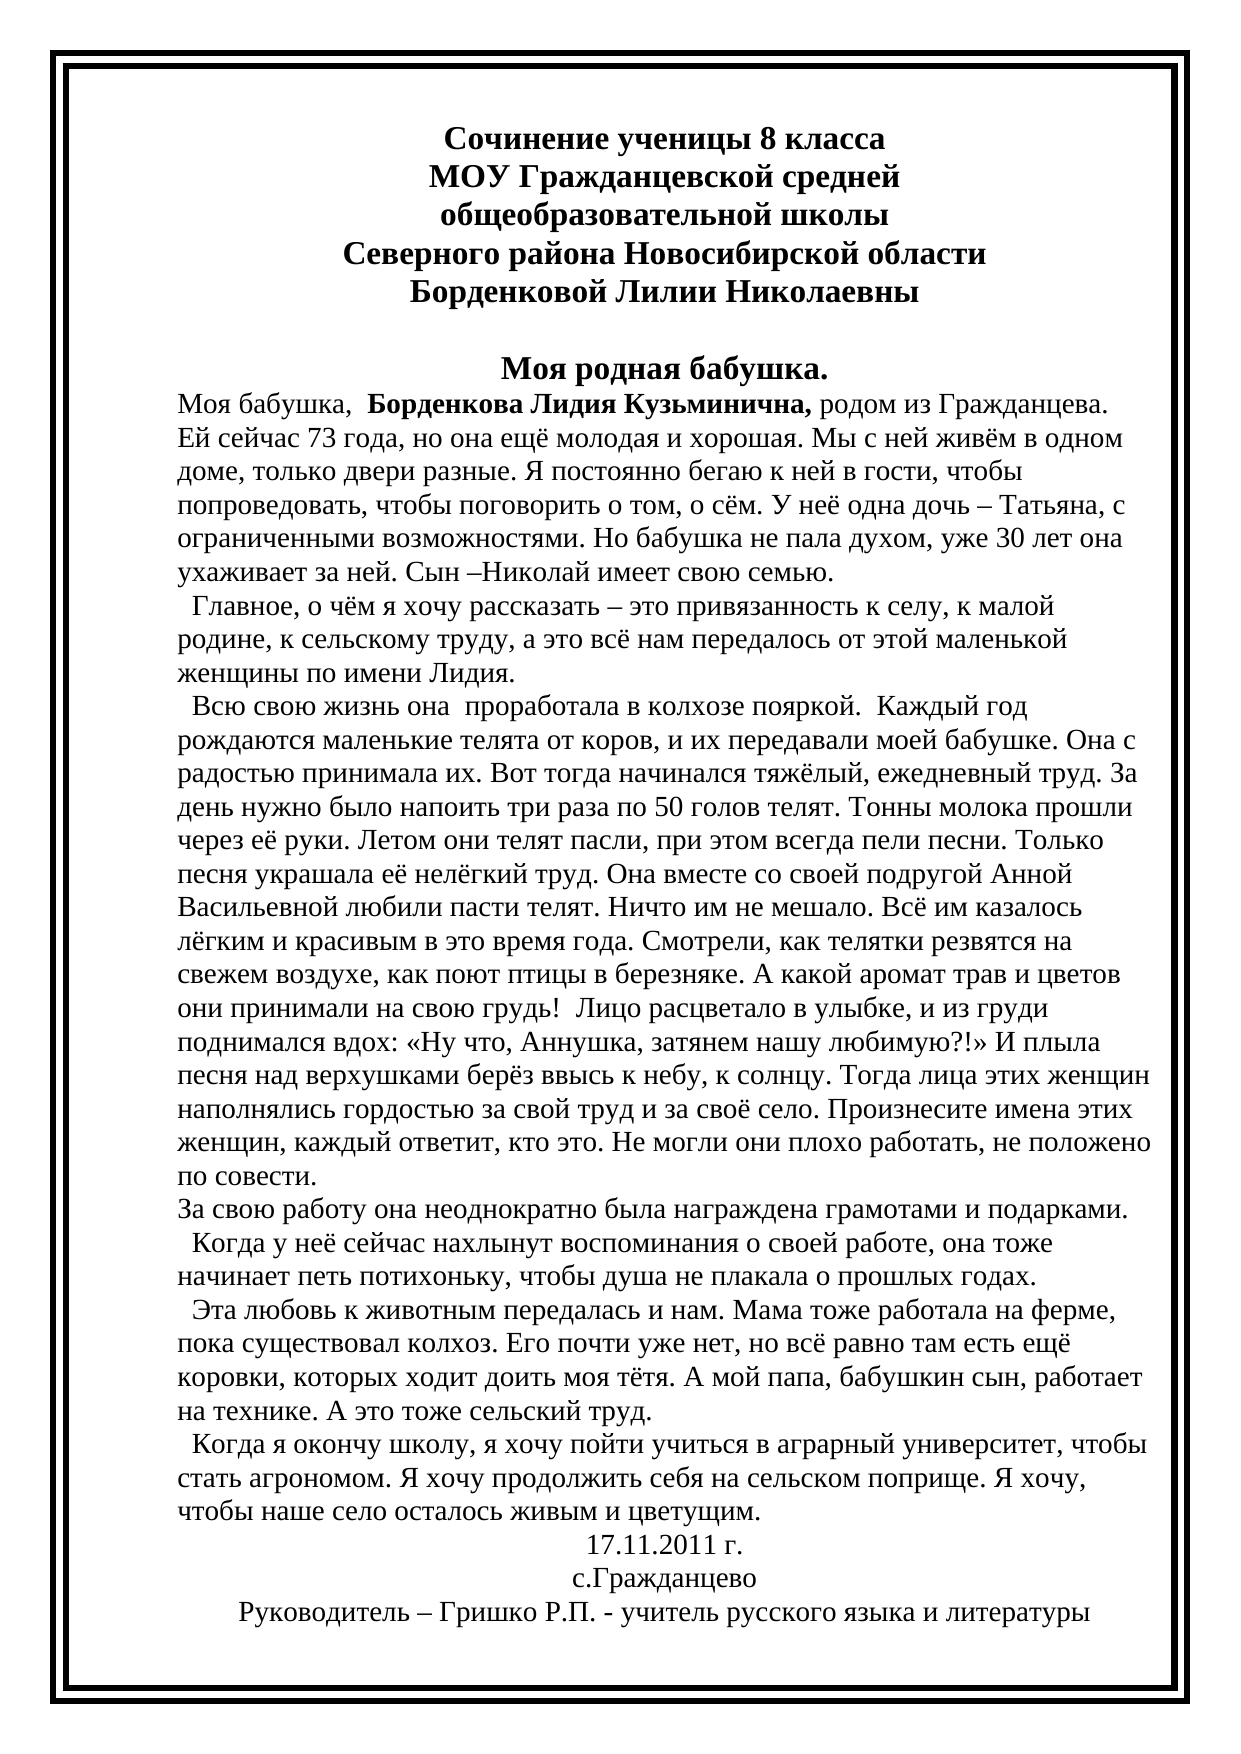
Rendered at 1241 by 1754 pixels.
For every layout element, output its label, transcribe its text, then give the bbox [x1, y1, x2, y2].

text 17.11.2011 г. [177, 1527, 1152, 1560]
text с.Гражданцево [177, 1560, 1152, 1594]
text Всю свою жизнь она проработала в колхозе пояркой. Каждый год рождаются маленькие телята от коров, и их передавали моей бабушке. Она с радостью принимала их. Вот тогда начинался тяжёлый, ежедневный труд. За день нужно было напоить три раза по 50 голов телят. Тонны молока прошли через её руки. Летом они телят пасли, при этом всегда пели песни. Только песня украшала её нелёгкий труд. Она вместе со своей подругой Анной Васильевной любили пасти телят. Ничто им не мешало. Всё им казалось лёгким и красивым в это время года. Смотрели, как телятки резвятся на свежем воздухе, как поют птицы в березняке. А какой аромат трав и цветов они принимали на свою грудь! Лицо расцветало в улыбке, и из груди поднимался вдох: «Ну что, Аннушка, затянем нашу любимую?!» И плыла песня над верхушками берёз ввысь к небу, к солнцу. Тогда лица этих женщин наполнялись гордостью за свой труд и за своё село. Произнесите имена этих женщин, каждый ответит, кто это. Не могли они плохо работать, не положено по совести. [177, 688, 1152, 1191]
text Моя бабушка, Борденкова Лидия Кузьминична, родом из Гражданцева. Ей сейчас 73 года, но она ещё молодая и хорошая. Мы с ней живём в одном доме, только двери разные. Я постоянно бегаю к ней в гости, чтобы попроведовать, чтобы поговорить о том, о сём. У неё одна дочь – Татьяна, с ограниченными возможностями. Но бабушка не пала духом, уже 30 лет она ухаживает за ней. Сын –Николай имеет свою семью. [177, 386, 1152, 588]
text Когда у неё сейчас нахлынут воспоминания о своей работе, она тоже начинает петь потихоньку, чтобы душа не плакала о прошлых годах. [177, 1225, 1152, 1292]
text Сочинение ученицы 8 класса [177, 118, 1152, 156]
text Эта любовь к животным передалась и нам. Мама тоже работала на ферме, пока существовал колхоз. Его почти уже нет, но всё равно там есть ещё коровки, которых ходит доить моя тётя. А мой папа, бабушкин сын, работает на технике. А это тоже сельский труд. [177, 1292, 1152, 1426]
text Когда я окончу школу, я хочу пойти учиться в аграрный университет, чтобы стать агрономом. Я хочу продолжить себя на сельском поприще. Я хочу, чтобы наше село осталось живым и цветущим. [177, 1426, 1152, 1527]
text Руководитель – Гришко Р.П. - учитель русского языка и литературы [177, 1594, 1152, 1627]
text Главное, о чём я хочу рассказать – это привязанность к селу, к малой родине, к сельскому труду, а это всё нам передалось от этой маленькой женщины по имени Лидия. [177, 588, 1152, 688]
text МОУ Гражданцевской средней [177, 156, 1152, 195]
text Северного района Новосибирской области [177, 233, 1152, 271]
text Борденковой Лилии Николаевны [177, 271, 1152, 310]
text Моя родная бабушка. [177, 348, 1152, 386]
text общеобразовательной школы [177, 195, 1152, 233]
text За свою работу она неоднократно была награждена грамотами и подарками. [177, 1191, 1152, 1225]
